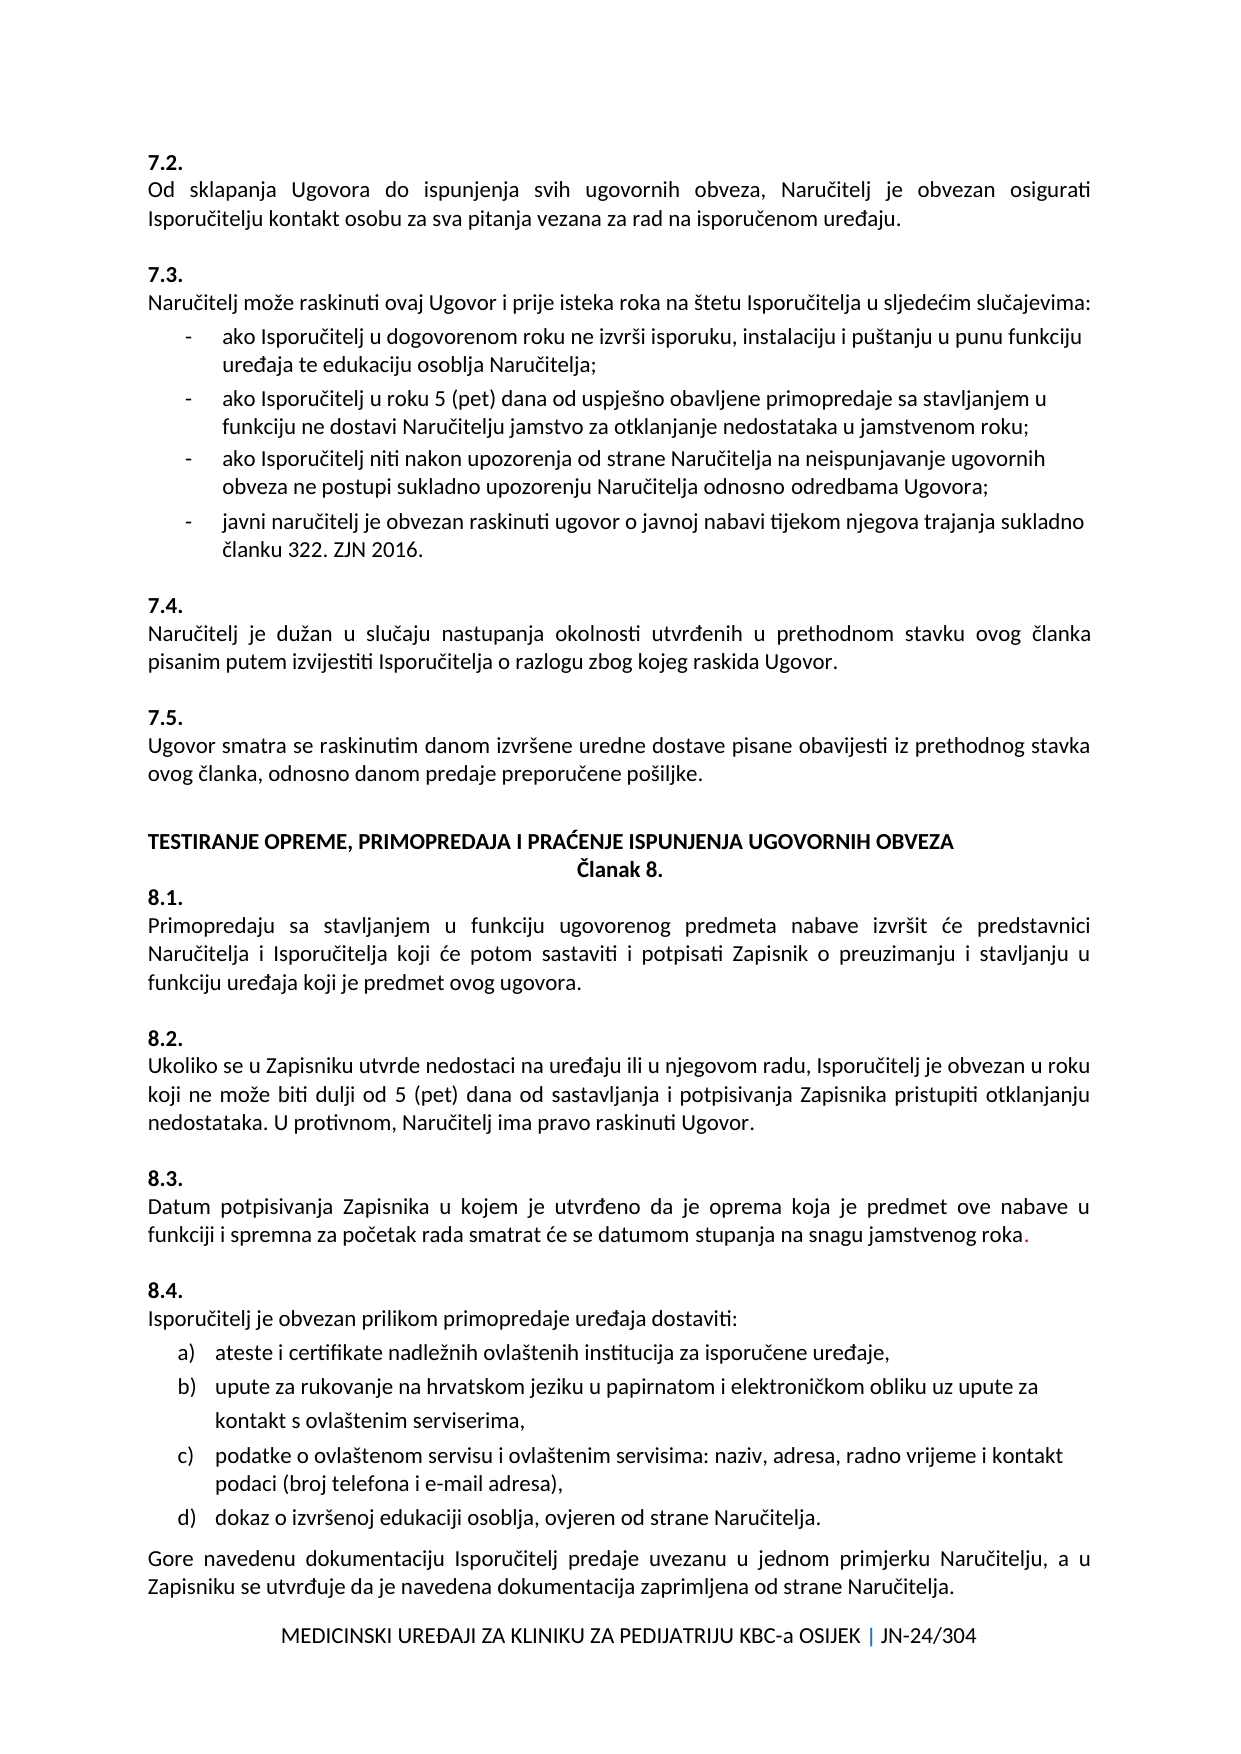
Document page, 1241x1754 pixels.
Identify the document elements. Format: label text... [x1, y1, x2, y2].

text Ukoliko se u Zapisniku utvrde nedostaci na uređaju ili u njegovom radu, Isporučitelj je obvezan u roku koji ne može biti dulji od 5 (pet) dana od sastavljanja i potpisivanja Zapisnika pristupiti otklanjanju nedostataka. U protivnom, Naručitelj ima pravo raskinuti Ugovor. [148, 1052, 1093, 1136]
list javni naručitelj je obvezan raskinuti ugovor o javnoj nabavi tijekom njegova trajanja sukladno članku 322. ZJN 2016. [185, 507, 1093, 563]
text 8.3. [148, 1164, 1093, 1192]
text Datum potpisivanja Zapisnika u kojem je utvrđeno da je oprema koja je predmet ove nabave u funkciji i spremna za početak rada smatrat će se datumom stupanja na snagu jamstvenog roka. [148, 1192, 1093, 1248]
text 7.2. [148, 148, 1093, 176]
list ako Isporučitelj u dogovorenom roku ne izvrši isporuku, instalaciju i puštanju u punu funkciju uređaja te edukaciju osoblja Naručitelja; [185, 322, 1093, 378]
text Naručitelj može raskinuti ovaj Ugovor i prije isteka roka na štetu Isporučitelja u sljedećim slučajevima: [148, 288, 1093, 316]
text Članak 8. [148, 856, 1093, 883]
text Isporučitelj je obvezan prilikom primopredaje uređaja dostaviti: [148, 1304, 1093, 1332]
text Gore navedenu dokumentaciju Isporučitelj predaje uvezanu u jednom primjerku Naručitelju, a u Zapisniku se utvrđuje da je navedena dokumentacija zaprimljena od strane Naručitelja. [148, 1544, 1093, 1600]
list podatke o ovlaštenom servisu i ovlaštenim servisima: naziv, adresa, radno vrijeme i kontakt podaci (broj telefona i e-mail adresa), [177, 1441, 1093, 1497]
list ako Isporučitelj u roku 5 (pet) dana od uspješno obavljene primopredaje sa stavljanjem u funkciju ne dostavi Naručitelju jamstvo za otklanjanje nedostataka u jamstvenom roku; [185, 384, 1093, 440]
text Primopredaju sa stavljanjem u funkciju ugovorenog predmeta nabave izvršit će predstavnici Naručitelja i Isporučitelja koji će potom sastaviti i potpisati Zapisnik o preuzimanju i stavljanju u funkciju uređaja koji je predmet ovog ugovora. [148, 912, 1093, 996]
text 7.4. [148, 591, 1093, 619]
list ateste i certifikate nadležnih ovlaštenih institucija za isporučene uređaje, [177, 1338, 1093, 1366]
text 8.4. [148, 1276, 1093, 1304]
text 7.3. [148, 260, 1093, 288]
text TESTIRANJE OPREME, PRIMOPREDAJA I PRAĆENJE ISPUNJENJA UGOVORNIH OBVEZA [148, 827, 1093, 856]
text kontakt s ovlaštenim serviserima, [215, 1407, 1093, 1435]
text Ugovor smatra se raskinutim danom izvršene uredne dostave pisane obavijesti iz prethodnog stavka ovog članka, odnosno danom predaje preporučene pošiljke. [148, 731, 1093, 787]
text 8.1. [148, 883, 1093, 912]
list dokaz o izvršenoj edukaciji osoblja, ovjeren od strane Naručitelja. [177, 1503, 1093, 1531]
text Od sklapanja Ugovora do ispunjenja svih ugovornih obveza, Naručitelj je obvezan osigurati Isporučitelju kontakt osobu za sva pitanja vezana za rad na isporučenom uređaju. [148, 176, 1093, 232]
list ako Isporučitelj niti nakon upozorenja od strane Naručitelja na neispunjavanje ugovornih obveza ne postupi sukladno upozorenju Naručitelja odnosno odredbama Ugovora; [185, 444, 1093, 501]
text 8.2. [148, 1024, 1093, 1052]
list upute za rukovanje na hrvatskom jeziku u papirnatom i elektroničkom obliku uz upute za [177, 1372, 1093, 1400]
text 7.5. [148, 703, 1093, 731]
text Naručitelj je dužan u slučaju nastupanja okolnosti utvrđenih u prethodnom stavku ovog članka pisanim putem izvijestiti Isporučitelja o razlogu zbog kojeg raskida Ugovor. [148, 619, 1093, 675]
